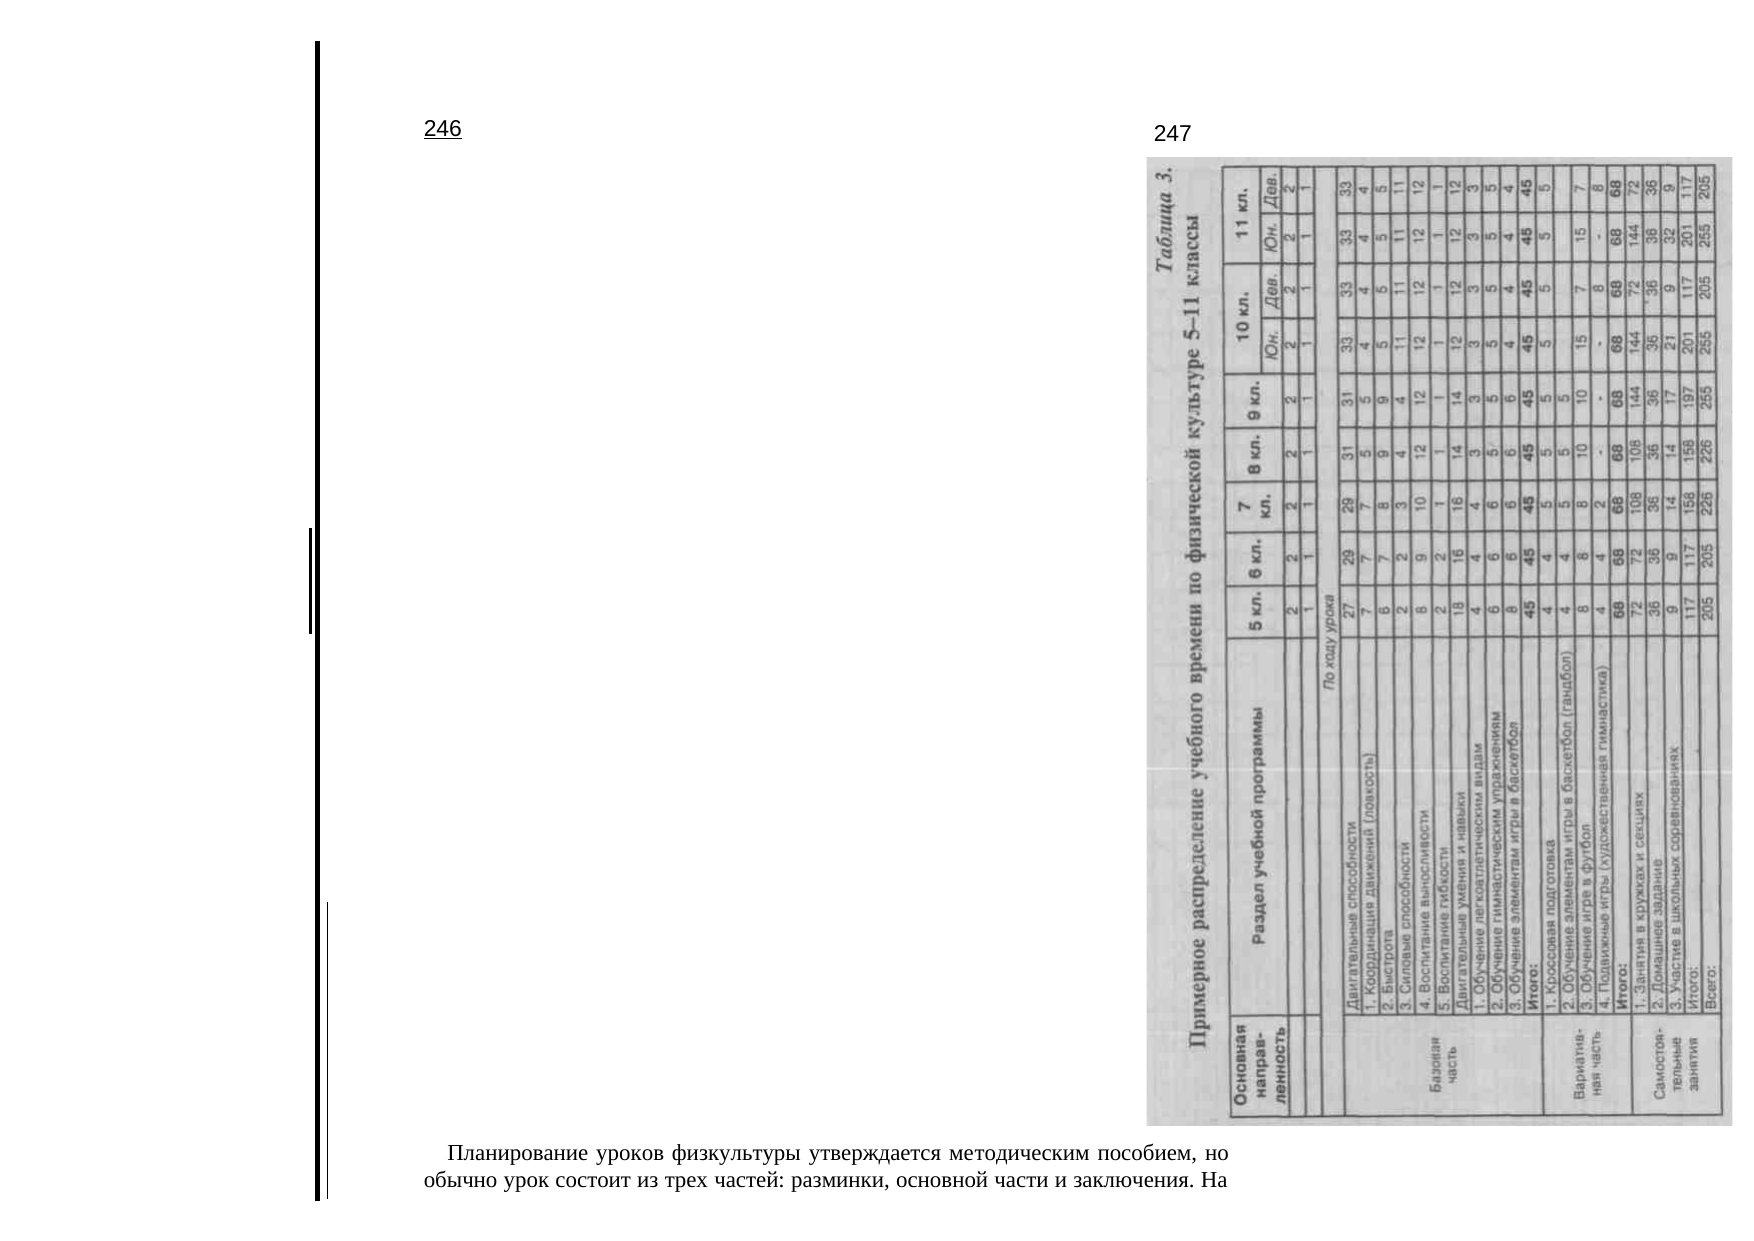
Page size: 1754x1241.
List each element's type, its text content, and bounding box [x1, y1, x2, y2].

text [423, 158, 1229, 1193]
picture [1146, 157, 1733, 1126]
text 246 [423, 115, 498, 141]
text 247 [1153, 119, 1229, 146]
